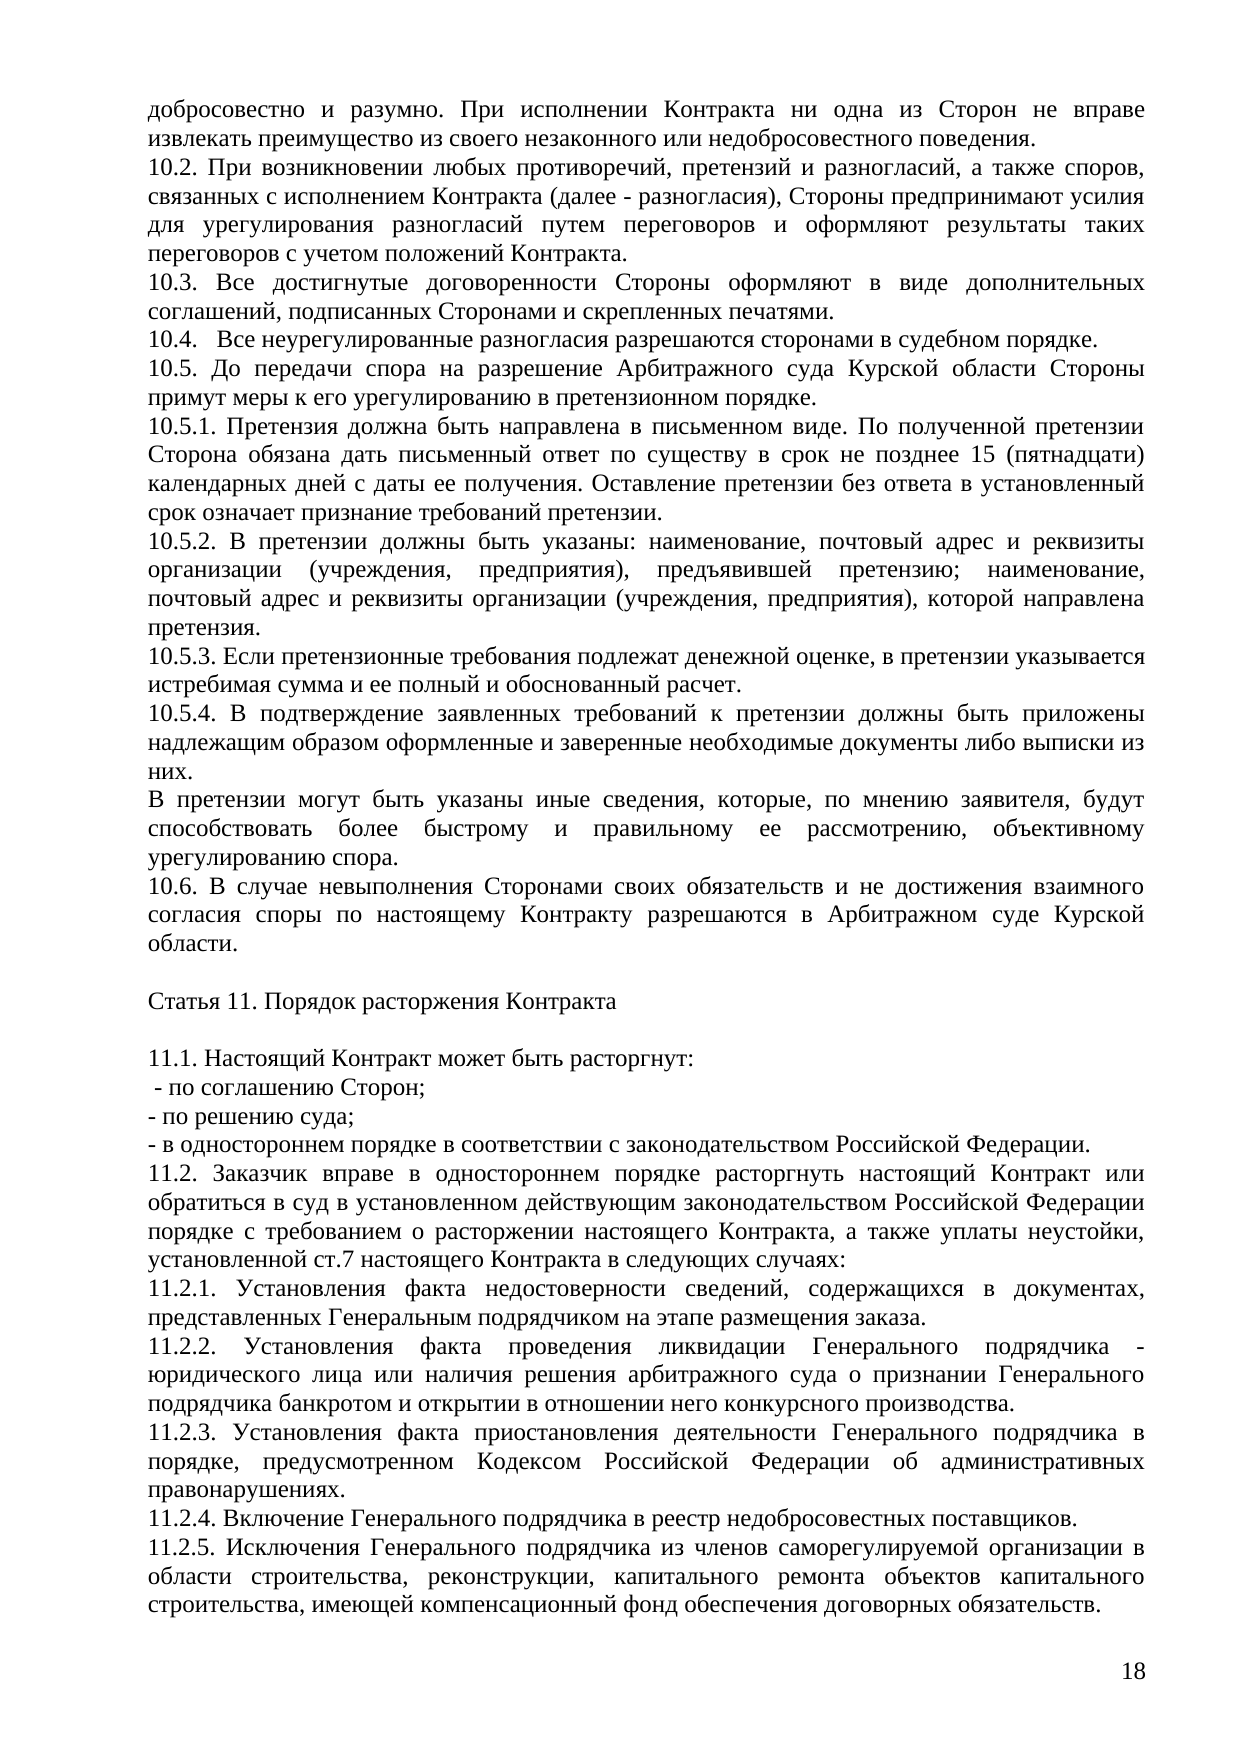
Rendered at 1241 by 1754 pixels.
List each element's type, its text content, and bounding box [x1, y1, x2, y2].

text Статья 11. Порядок расторжения Контракта [148, 986, 1146, 1014]
text 10.2. При возникновении любых противоречий, претензий и разногласий, а также споров, связанных с исполнением Контракта (далее - разногласия), Стороны предпринимают усилия для урегулирования разногласий путем переговоров и оформляют результаты таких переговоров с учетом положений Контракта. [148, 152, 1146, 267]
text - в одностороннем порядке в соответствии с законодательством Российской Федерации. [148, 1129, 1146, 1158]
text 11.2.4. Включение Генерального подрядчика в реестр недобросовестных поставщиков. [148, 1503, 1146, 1532]
text - по соглашению Сторон; [148, 1072, 1146, 1101]
text 11.2.5. Исключения Генерального подрядчика из членов саморегулируемой организации в области строительства, реконструкции, капитального ремонта объектов капитального строительства, имеющей компенсационный фонд обеспечения договорных обязательств. [148, 1532, 1146, 1618]
text 10.6. В случае невыполнения Сторонами своих обязательств и не достижения взаимного согласия споры по настоящему Контракту разрешаются в Арбитражном суде Курской области. [148, 871, 1146, 957]
text 11.2.2. Установления факта проведения ликвидации Генерального подрядчика - юридического лица или наличия решения арбитражного суда о признании Генерального подрядчика банкротом и открытии в отношении него конкурсного производства. [148, 1331, 1146, 1417]
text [148, 94, 1146, 152]
text 10.5. До передачи спора на разрешение Арбитражного суда Курской области Стороны примут меры к его урегулированию в претензионном порядке. [148, 353, 1146, 411]
text 11.1. Настоящий Контракт может быть расторгнут: [148, 1043, 1146, 1072]
text 11.2.3. Установления факта приостановления деятельности Генерального подрядчика в порядке, предусмотренном Кодексом Российской Федерации об административных правонарушениях. [148, 1417, 1146, 1503]
text - по решению суда; [148, 1101, 1146, 1129]
text 10.5.3. Если претензионные требования подлежат денежной оценке, в претензии указывается истребимая сумма и ее полный и обоснованный расчет. [148, 641, 1146, 698]
text В претензии могут быть указаны иные сведения, которые, по мнению заявителя, будут способствовать более быстрому и правильному ее рассмотрению, объективному урегулированию спора. [148, 784, 1146, 871]
text 11.2.1. Установления факта недостоверности сведений, содержащихся в документах, представленных Генеральным подрядчиком на этапе размещения заказа. [148, 1273, 1146, 1331]
text 10.5.1. Претензия должна быть направлена в письменном виде. По полученной претензии Сторона обязана дать письменный ответ по существу в срок не позднее 15 (пятнадцати) календарных дней с даты ее получения. Оставление претензии без ответа в установленный срок означает признание требований претензии. [148, 411, 1146, 526]
text 11.2. Заказчик вправе в одностороннем порядке расторгнуть настоящий Контракт или обратиться в суд в установленном действующим законодательством Российской Федерации порядке с требованием о расторжении настоящего Контракта, а также уплаты неустойки, установленной ст.7 настоящего Контракта в следующих случаях: [148, 1158, 1146, 1273]
text 10.5.2. В претензии должны быть указаны: наименование, почтовый адрес и реквизиты организации (учреждения, предприятия), предъявившей претензию; наименование, почтовый адрес и реквизиты организации (учреждения, предприятия), которой направлена претензия. [148, 526, 1146, 641]
text 10.3. Все достигнутые договоренности Стороны оформляют в виде дополнительных соглашений, подписанных Сторонами и скрепленных печатями. [148, 267, 1146, 324]
text 10.4. Все неурегулированные разногласия разрешаются сторонами в судебном порядке. [148, 324, 1146, 353]
text 10.5.4. В подтверждение заявленных требований к претензии должны быть приложены надлежащим образом оформленные и заверенные необходимые документы либо выписки из них. [148, 698, 1146, 784]
